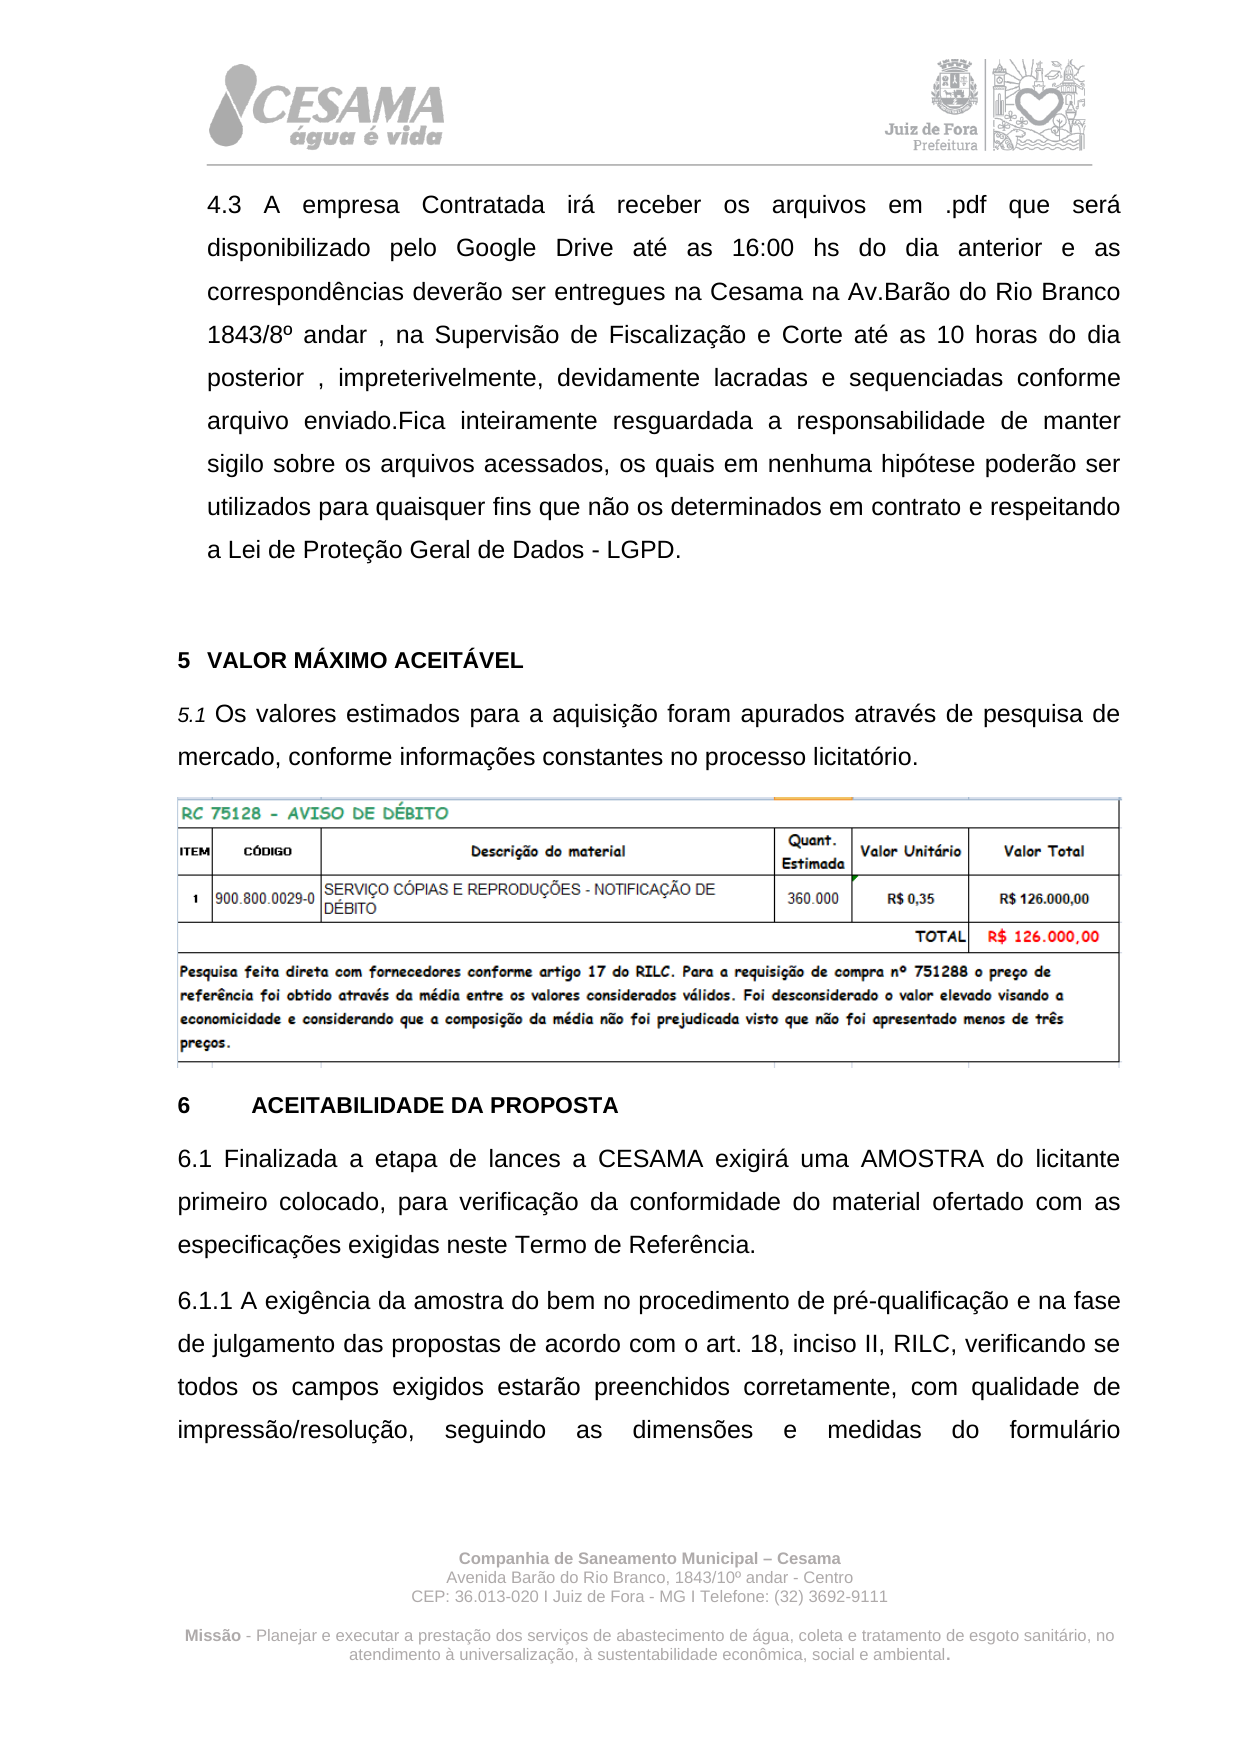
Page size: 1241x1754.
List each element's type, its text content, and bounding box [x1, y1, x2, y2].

list VALOR MÁXIMO ACEITÁVEL [177, 647, 1122, 673]
picture [177, 797, 1123, 1068]
list ACEITABILIDADE DA PROPOSTA [177, 1092, 1122, 1118]
text 4.3 A empresa Contratada irá receber os arquivos em .pdf que será disponibilizado pelo Google Drive até as 16:00 hs do dia anterior e as correspondências deverão ser entregues na Cesama na Av.Barão do Rio Branco 1843/8º andar , na Supervisão de Fiscalização e Corte até as 10 horas do dia posterior , impreterivelmente, devidamente lacradas e sequenciadas conforme arquivo enviado.Fica inteiramente resguardada a responsabilidade de manter sigilo sobre os arquivos acessados, os quais em nenhuma hipótese poderão ser utilizados para quaisquer fins que não os determinados em contrato e respeitando a Lei de Proteção Geral de Dados - LGPD. [207, 190, 1122, 564]
text 5.1 Os valores estimados para a aquisição foram apurados através de pesquisa de mercado, conforme informações constantes no processo licitatório. [177, 698, 1122, 770]
picture [206, 59, 1093, 166]
text 6.1 Finalizada a etapa de lances a CESAMA exigirá uma AMOSTRA do licitante primeiro colocado, para verificação da conformidade do material ofertado com as especificações exigidas neste Termo de Referência. [177, 1144, 1122, 1259]
